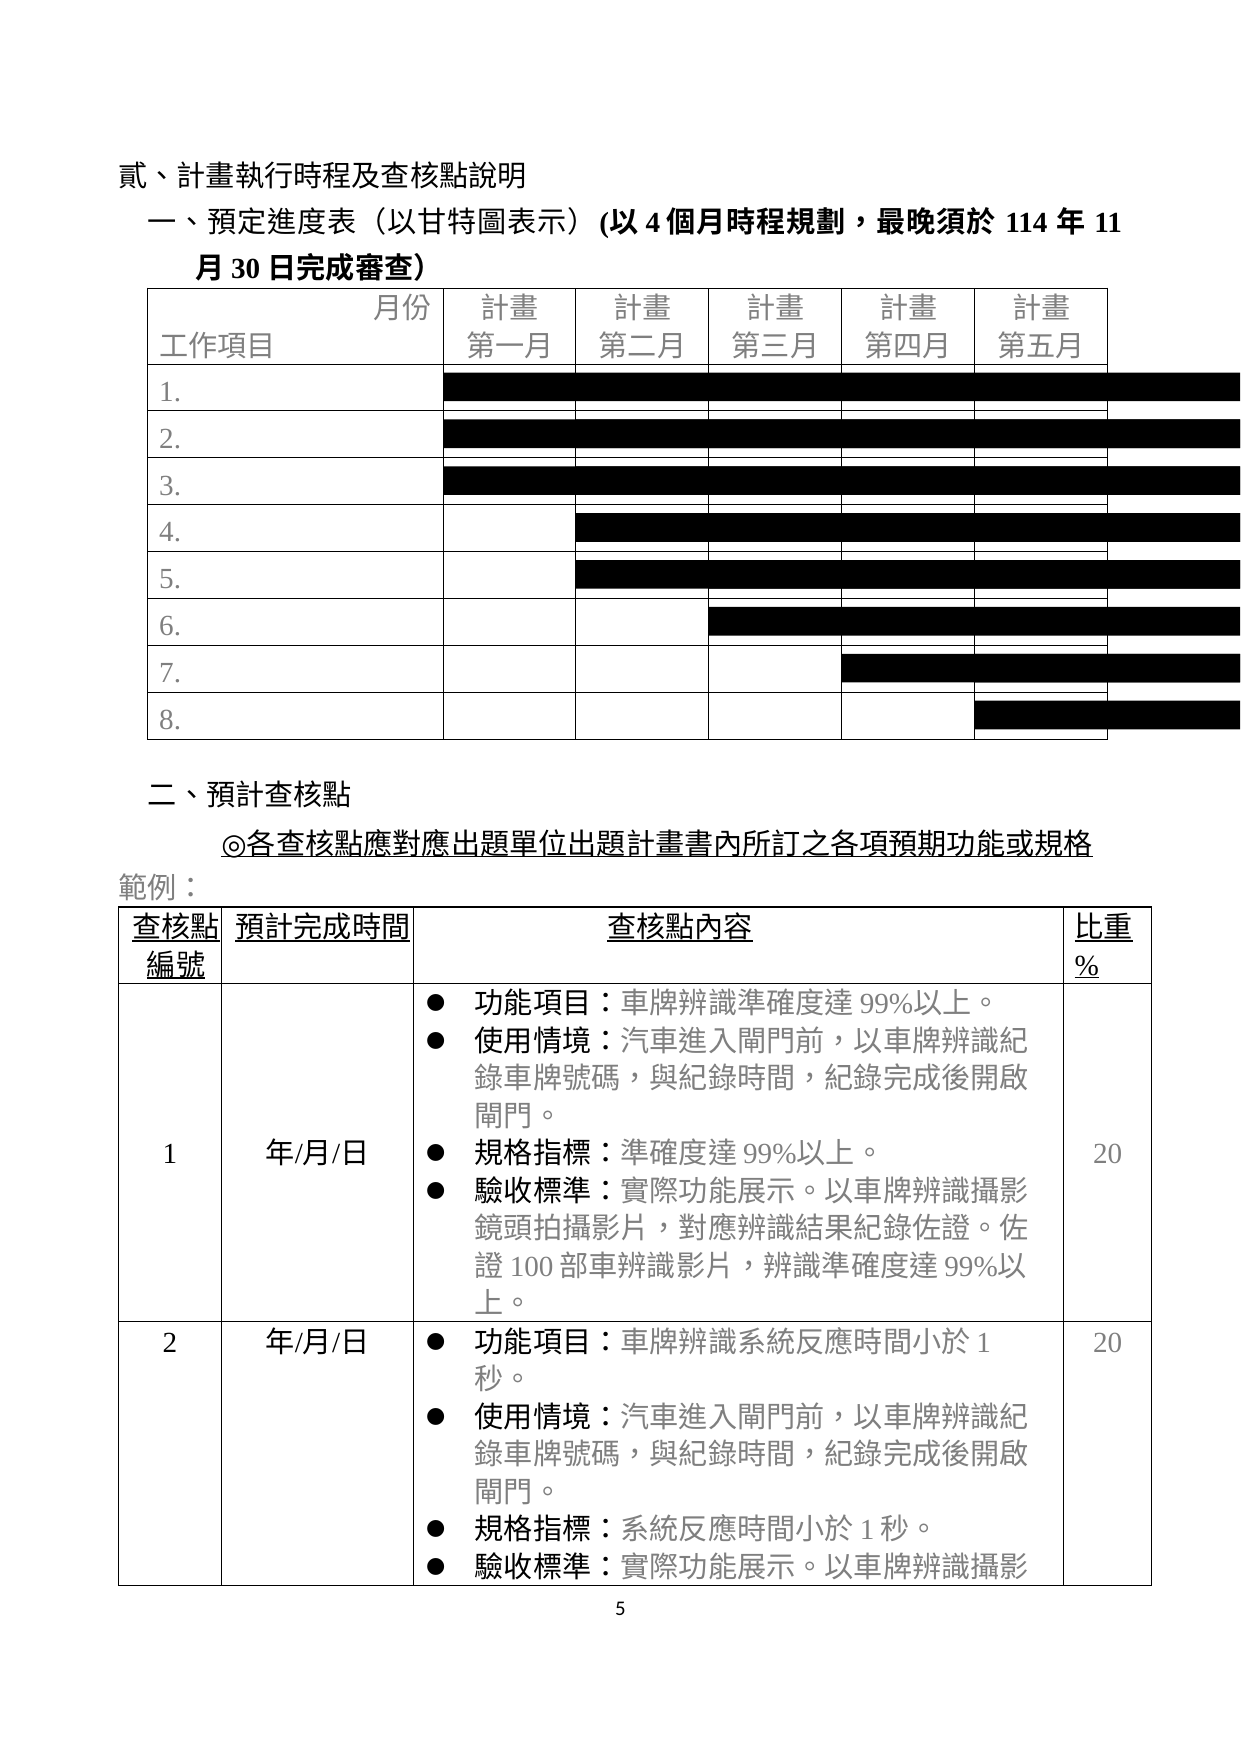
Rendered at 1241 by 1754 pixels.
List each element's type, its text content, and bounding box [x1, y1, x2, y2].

table_cell [444, 411, 575, 419]
table_cell [842, 458, 974, 466]
table_cell [975, 365, 1107, 372]
table_cell [975, 495, 1107, 504]
table_cell [842, 646, 974, 653]
table_cell [975, 636, 1107, 645]
table_cell [444, 449, 575, 457]
table_cell [709, 636, 841, 645]
table_cell [975, 505, 1107, 513]
text 一、預定進度表（以甘特圖表示）(以4個月時程規劃，最晚須於 114 年 11月 30 日完成審查） [148, 196, 1122, 287]
table_cell [444, 458, 575, 466]
table_cell [576, 505, 708, 513]
table_cell [975, 411, 1107, 419]
table_cell [709, 646, 841, 692]
table_cell [709, 449, 841, 457]
table_cell 20 [1064, 984, 1151, 1321]
table_header 計畫 第二月 [576, 289, 708, 363]
table_cell [975, 599, 1107, 606]
table_header 查核點內容 [414, 908, 1063, 982]
table_cell [842, 365, 974, 372]
table_cell [709, 542, 841, 551]
table_cell [444, 599, 575, 645]
table_cell 4. [148, 505, 443, 551]
text 範例： [118, 864, 1122, 906]
table_cell [709, 458, 841, 466]
table_cell [842, 589, 974, 598]
table_cell [576, 411, 708, 419]
table_cell 8. [148, 693, 443, 738]
table_cell 5. [148, 552, 443, 598]
table_cell [709, 552, 841, 560]
table_cell [576, 646, 708, 692]
table_cell [444, 495, 575, 504]
table_header 計畫 第一月 [444, 289, 575, 363]
table_cell [444, 505, 575, 551]
table_cell [444, 693, 575, 738]
table_cell [444, 365, 575, 372]
table_cell [444, 646, 575, 692]
table_cell [709, 589, 841, 598]
table_cell [444, 402, 575, 410]
table_cell [975, 646, 1107, 653]
table_cell 功能項目：車牌辨識準確度達99%以上。 使用情境：汽車進入閘門前，以車牌辨識紀錄車牌號碼，與紀錄時間，紀錄完成後開啟閘門。 規格指標：準確度達99%以上。 驗收標準：實際功能展示。以車牌辨識攝影鏡頭拍攝影片，對應辨識結果紀錄佐證。佐證100部車辨識影片，辨識準確度達99%以上。 [414, 984, 1063, 1321]
table_cell [842, 636, 974, 645]
table_cell [842, 402, 974, 410]
table_cell 1 [119, 984, 221, 1321]
table_cell 年/月/日 [222, 984, 413, 1321]
table_cell [975, 542, 1107, 551]
text 貳、計畫執行時程及查核點說明 [118, 150, 1122, 196]
table_cell [576, 402, 708, 410]
table_header 預計完成時間 [222, 908, 413, 982]
table_cell [842, 505, 974, 513]
table_cell [975, 458, 1107, 466]
table_cell 2 [119, 1322, 221, 1584]
table_cell [842, 495, 974, 504]
table_header 查核點編號 [119, 908, 221, 982]
table_cell [576, 365, 708, 372]
table_cell [576, 589, 708, 598]
table_cell [709, 365, 841, 372]
table_header 計畫 第四月 [842, 289, 974, 363]
table_cell [842, 683, 974, 692]
table_cell [842, 449, 974, 457]
table_cell [842, 693, 974, 738]
table_cell [576, 449, 708, 457]
table_cell [842, 411, 974, 419]
table_cell [975, 693, 1107, 700]
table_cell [414, 1322, 1063, 1584]
table_header 計畫 第五月 [975, 289, 1107, 363]
table_cell [709, 505, 841, 513]
table_cell [576, 542, 708, 551]
text 二、預計查核點 [148, 768, 1122, 814]
table_cell [576, 599, 708, 645]
table_cell [975, 589, 1107, 598]
table_cell [975, 683, 1107, 692]
table_cell [975, 730, 1107, 738]
table_header 計畫 第三月 [709, 289, 841, 363]
text ◎各查核點應對應出題單位出題計畫書內所訂之各項預期功能或規格 [221, 814, 1122, 864]
table_cell 7. [148, 646, 443, 692]
table_cell [842, 552, 974, 560]
table_cell 2. [148, 411, 443, 457]
table_cell [709, 599, 841, 606]
table_cell 6. [148, 599, 443, 645]
table_cell [709, 411, 841, 419]
table_cell [576, 693, 708, 738]
table_cell [709, 402, 841, 410]
table_cell [576, 552, 708, 560]
table_cell 1. [148, 365, 443, 410]
table_cell [842, 542, 974, 551]
table_cell 20 [1064, 1322, 1151, 1584]
table_cell [842, 599, 974, 606]
table_cell [975, 449, 1107, 457]
table_cell [444, 552, 575, 598]
table_cell 年/月/日 [222, 1322, 413, 1584]
table_cell [975, 402, 1107, 410]
table_cell [576, 495, 708, 504]
table_cell [709, 495, 841, 504]
table_header 月份 工作項目 [148, 289, 443, 363]
table_header 比重% [1064, 908, 1151, 982]
table_cell [975, 552, 1107, 560]
table_cell 3. [148, 458, 443, 504]
table_cell [576, 458, 708, 466]
table_cell [709, 693, 841, 738]
